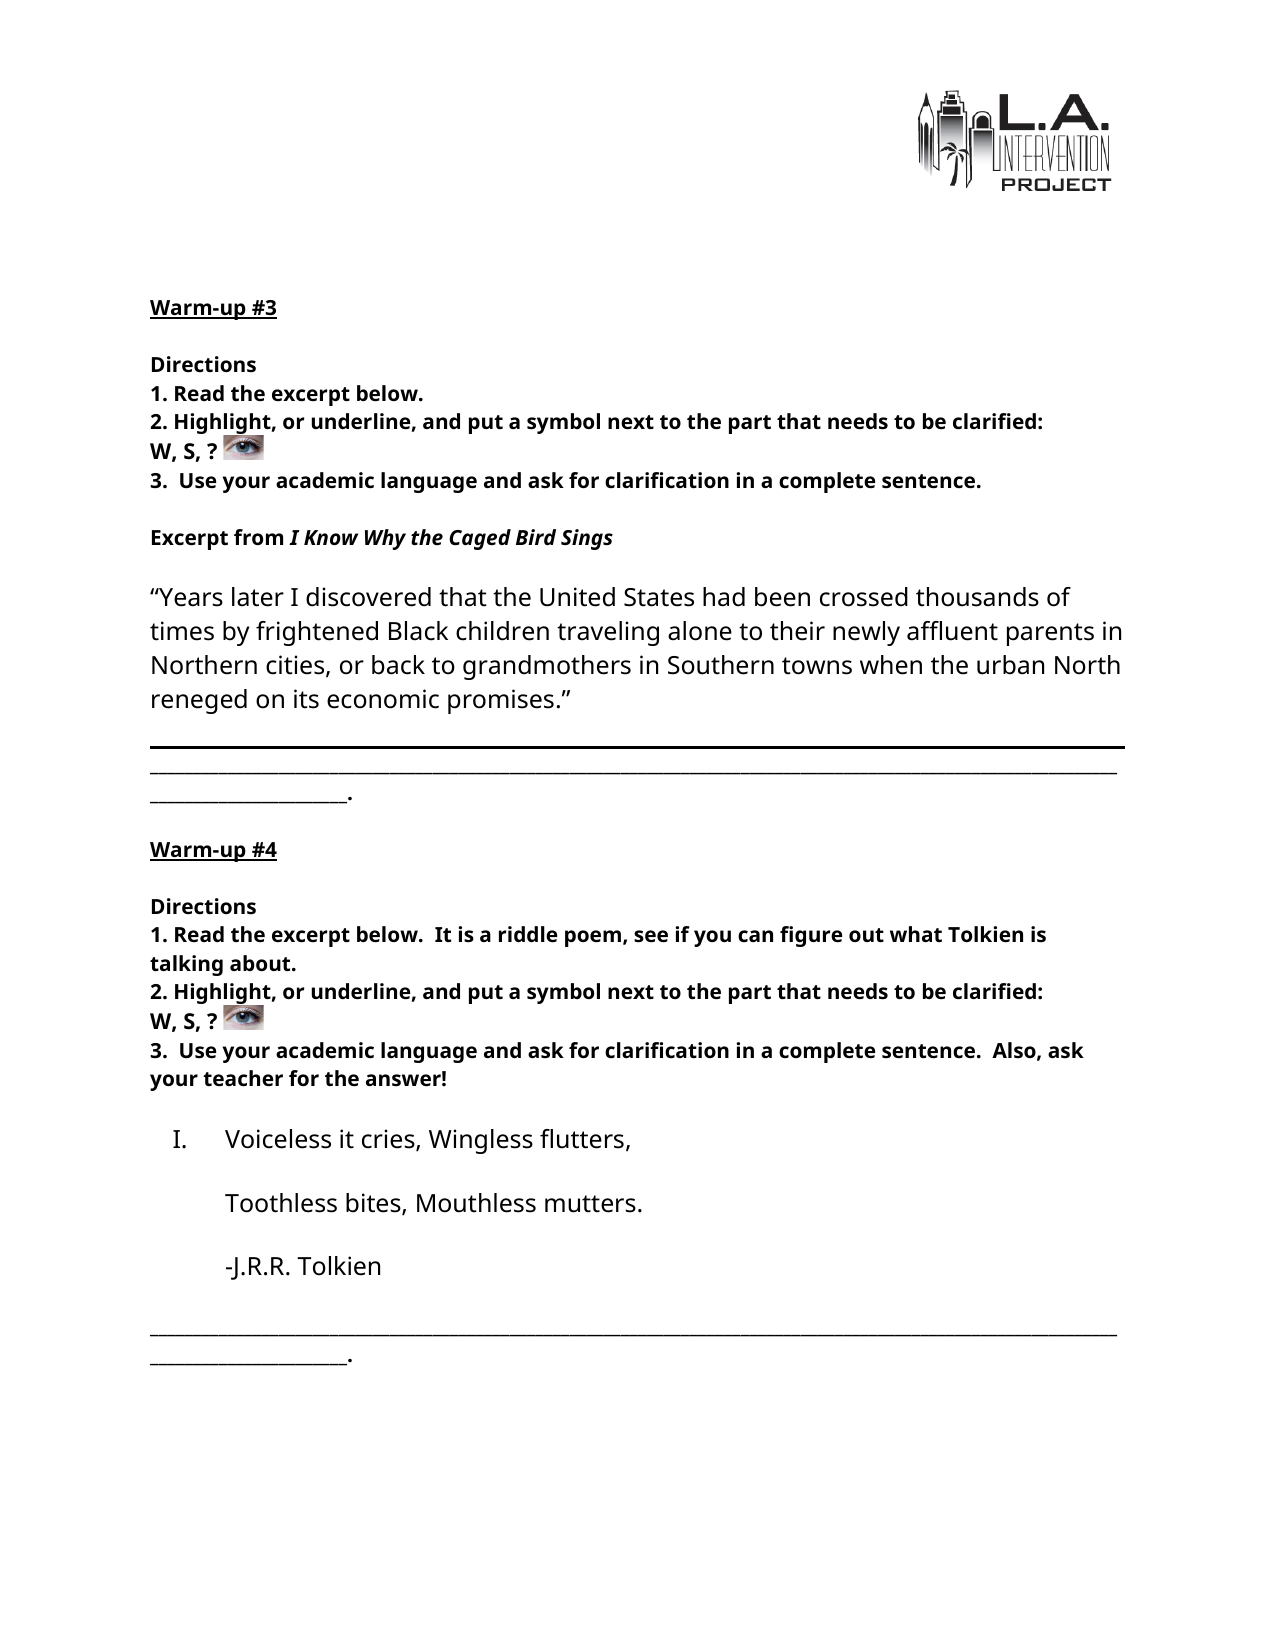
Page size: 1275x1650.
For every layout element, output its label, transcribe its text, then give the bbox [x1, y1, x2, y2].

text 2. Highlight, or underline, and put a symbol next to the part that needs to be clarified: [150, 407, 1125, 436]
picture [223, 435, 264, 460]
text Warm-up #3 [150, 293, 1125, 322]
text “Years later I discovered that the United States had been crossed thousands of times by frightened Black children traveling alone to their newly affluent parents in Northern cities, or back to grandmothers in Southern towns when the urban North reneged on its economic promises.” [150, 580, 1125, 716]
picture [908, 75, 1125, 208]
text 3. Use your academic language and ask for clarification in a complete sentence. Also, ask your teacher for the answer! [150, 1036, 1125, 1093]
text 1. Read the excerpt below. [150, 379, 1125, 407]
text W, S, ? [150, 436, 1125, 466]
text -J.R.R. Tolkien [225, 1248, 1125, 1282]
text Directions [150, 350, 1125, 379]
text 2. Highlight, or underline, and put a symbol next to the part that needs to be clarified: [150, 977, 1125, 1006]
picture [223, 1005, 264, 1030]
text ________________________________________________________________________________________________________________________________________. [150, 749, 1125, 806]
text Toothless bites, Mouthless mutters. [225, 1185, 1125, 1219]
text ________________________________________________________________________________________________________________________________________. [150, 1312, 1125, 1368]
text Warm-up #4 [150, 835, 1125, 863]
list Voiceless it cries, Wingless flutters, [187, 1122, 1125, 1156]
text W, S, ? [150, 1006, 1125, 1036]
text 3. Use your academic language and ask for clarification in a complete sentence. [150, 466, 1125, 494]
text Directions [150, 892, 1125, 920]
text 1. Read the excerpt below. It is a riddle poem, see if you can figure out what Tolkien is talking about. [150, 920, 1125, 977]
text Excerpt from I Know Why the Caged Bird Sings [150, 523, 1125, 551]
